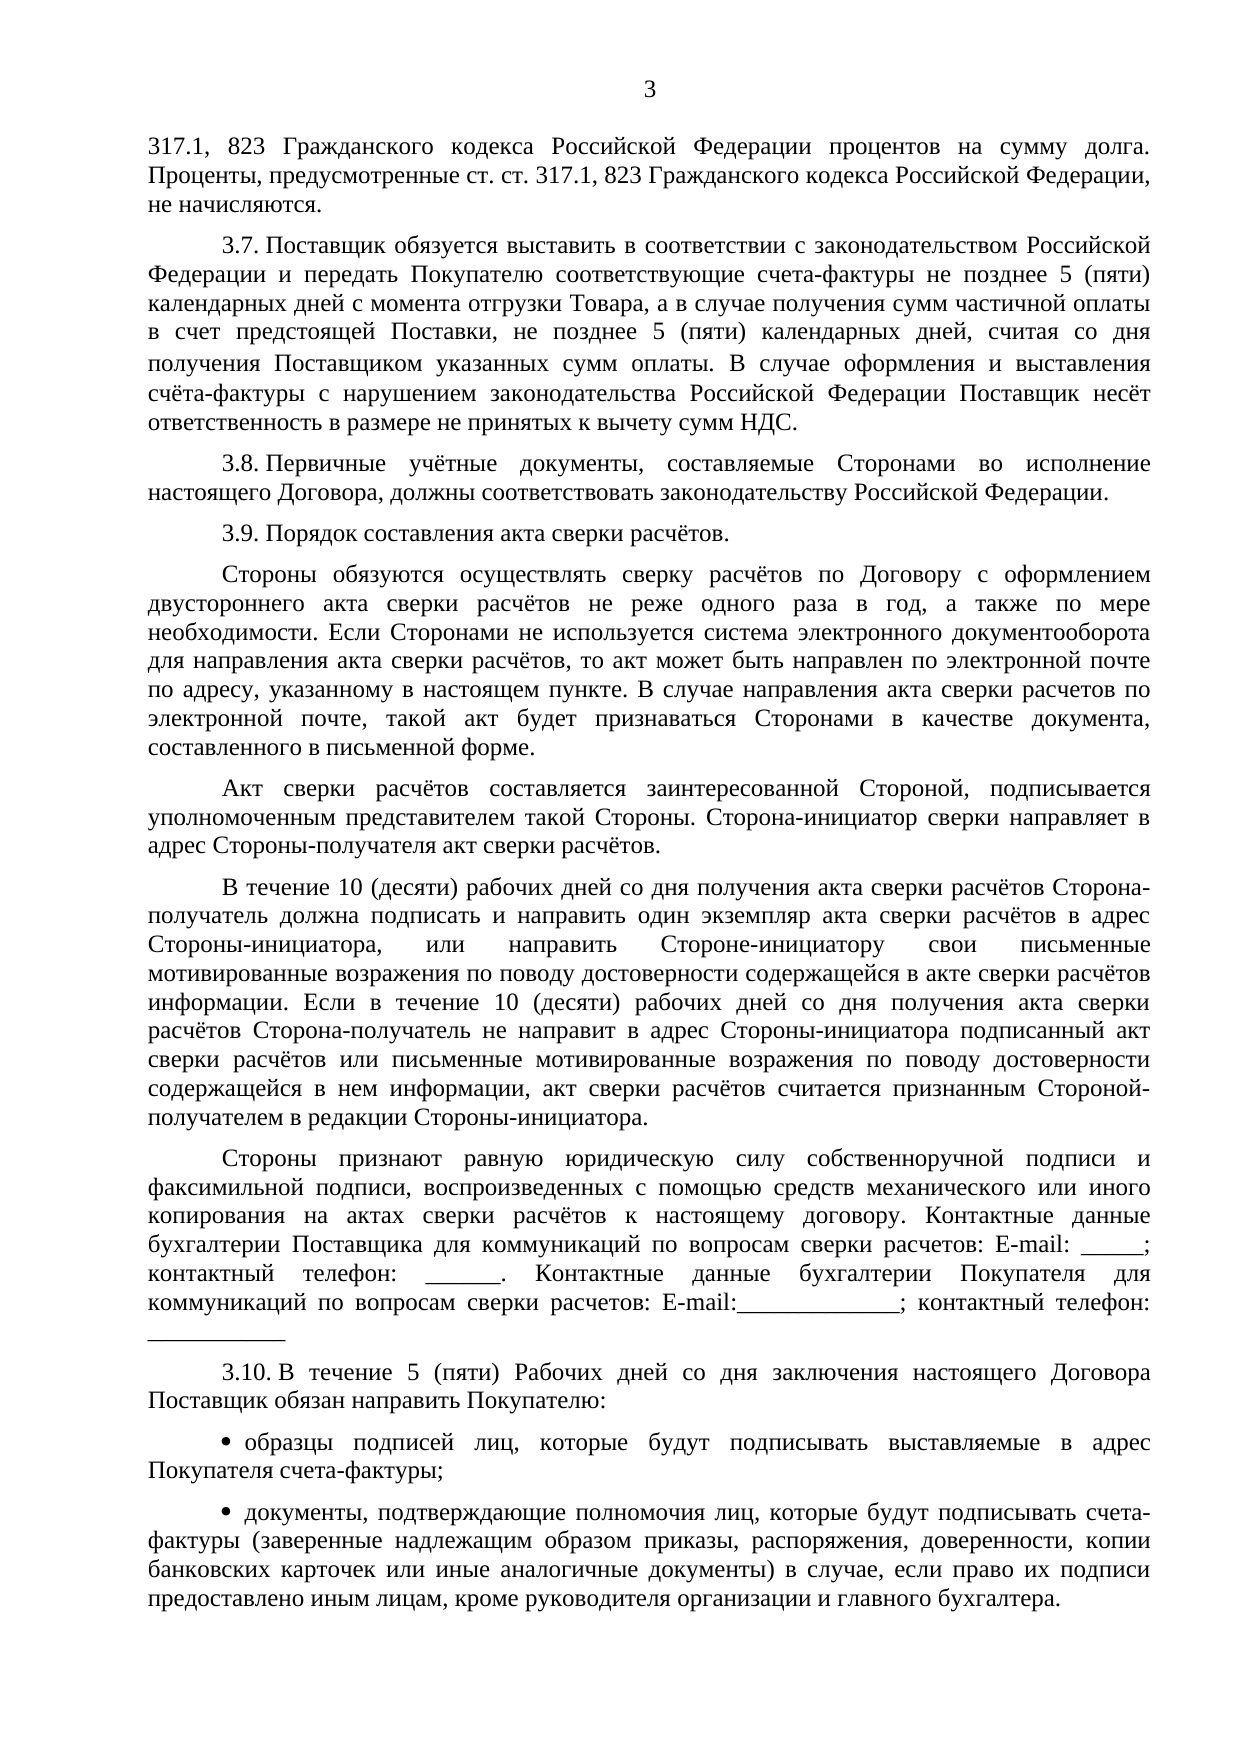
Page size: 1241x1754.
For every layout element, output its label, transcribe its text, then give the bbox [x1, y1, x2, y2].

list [148, 131, 1152, 218]
text В течение 10 (десяти) рабочих дней со дня получения акта сверки расчётов Сторона-получатель должна подписать и направить один экземпляр акта сверки расчётов в адрес Стороны-инициатора, или направить Стороне-инициатору свои письменные мотивированные возражения по поводу достоверности содержащейся в акте сверки расчётов информации. Если в течение 10 (десяти) рабочих дней со дня получения акта сверки расчётов Сторона-получатель не направит в адрес Стороны-инициатора подписанный акт сверки расчётов или письменные мотивированные возражения по поводу достоверности содержащейся в нем информации, акт сверки расчётов считается признанным Стороной-получателем в редакции Стороны-инициатора. [148, 872, 1152, 1131]
text Стороны обязуются осуществлять сверку расчётов по Договору с оформлением двустороннего акта сверки расчётов не реже одного раза в год, а также по мере необходимости. Если Сторонами не используется система электронного документооборота для направления акта сверки расчётов, то акт может быть направлен по электронной почте по адресу, указанному в настоящем пункте. В случае направления акта сверки расчетов по электронной почте, такой акт будет признаваться Сторонами в качестве документа, составленного в письменной форме. [148, 559, 1152, 761]
list Порядок составления акта сверки расчётов. [148, 518, 1152, 547]
text Стороны признают равную юридическую силу собственноручной подписи и факсимильной подписи, воспроизведенных с помощью средств механического или иного копирования на актах сверки расчётов к настоящему договору. Контактные данные бухгалтерии Поставщика для коммуникаций по вопросам сверки расчетов: E-mail: _____; контактный телефон: ______. Контактные данные бухгалтерии Покупателя для коммуникаций по вопросам сверки расчетов: E-mail:_____________; контактный телефон: ___________ [148, 1143, 1152, 1344]
list Поставщик обязуется выставить в соответствии с законодательством Российской Федерации и передать Покупателю соответствующие счета-фактуры не позднее 5 (пяти) календарных дней с момента отгрузки Товара, а в случае получения сумм частичной оплаты в счет предстоящей Поставки, не позднее 5 (пяти) календарных дней, считая со дня получения Поставщиком указанных сумм оплаты. В случае оформления и выставления счёта-фактуры с нарушением законодательства Российской Федерации Поставщик несёт ответственность в размере не принятых к вычету сумм НДС. [148, 230, 1152, 436]
list Первичные учётные документы, составляемые Сторонами во исполнение настоящего Договора, должны соответствовать законодательству Российской Федерации. [148, 448, 1152, 506]
list документы, подтверждающие полномочия лиц, которые будут подписывать счета-фактуры (заверенные надлежащим образом приказы, распоряжения, доверенности, копии банковских карточек или иные аналогичные документы) в случае, если право их подписи предоставлено иным лицам, кроме руководителя организации и главного бухгалтера. [148, 1497, 1152, 1612]
text Акт сверки расчётов составляется заинтересованной Стороной, подписывается уполномоченным представителем такой Стороны. Сторона-инициатор сверки направляет в адрес Стороны-получателя акт сверки расчётов. [148, 773, 1152, 859]
list образцы подписей лиц, которые будут подписывать выставляемые в адрес Покупателя счета-фактуры; [148, 1427, 1152, 1484]
list В течение 5 (пяти) Рабочих дней со дня заключения настоящего Договора Поставщик обязан направить Покупателю: [148, 1357, 1152, 1414]
